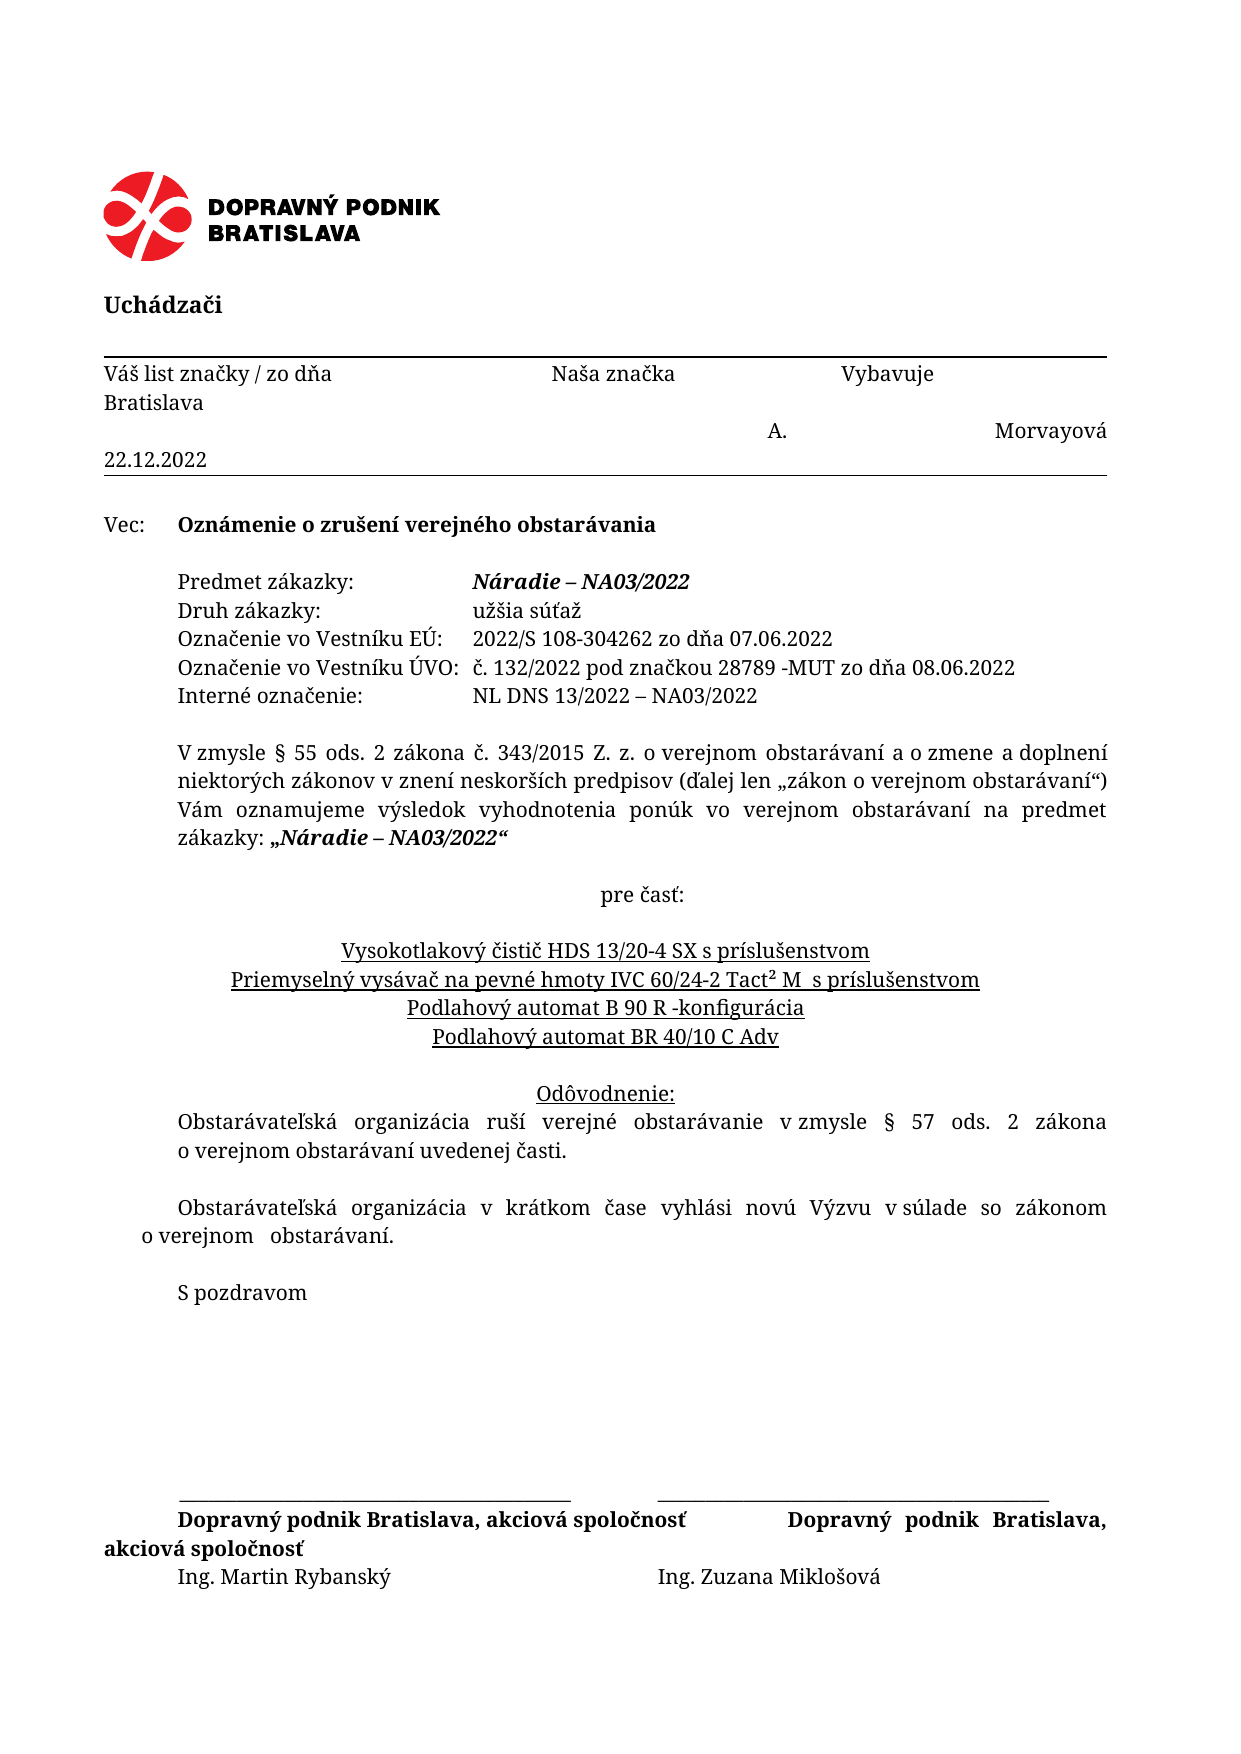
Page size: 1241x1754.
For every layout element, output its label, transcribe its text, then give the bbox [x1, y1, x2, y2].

text Označenie vo Vestníku EÚ: 2022/S 108-304262 zo dňa 07.06.2022 [103, 624, 1107, 653]
text Obstarávateľská organizácia ruší verejné obstarávanie v zmysle § 57 ods. 2 zákona o verejnom obstarávaní uvedenej časti. [177, 1107, 1107, 1164]
text S pozdravom [103, 1278, 1107, 1306]
text Predmet zákazky: Náradie – NA03/2022 [177, 567, 1107, 596]
text Podlahový automat B 90 R -konfigurácia [103, 993, 1107, 1022]
text Priemyselný vysávač na pevné hmoty IVC 60/24-2 Tact² M s príslušenstvom [103, 965, 1107, 993]
text Druh zákazky: užšia súťaž [177, 596, 1107, 624]
text _________________________________________ _________________________________________ [103, 1477, 1107, 1505]
text Označenie vo Vestníku ÚVO: č. 132/2022 pod značkou 28789 -MUT zo dňa 08.06.2022 [103, 653, 1107, 681]
text Dopravný podnik Bratislava, akciová spoločnosť Dopravný podnik Bratislava, akciová spoločnosť [103, 1505, 1107, 1562]
text Odôvodnenie: [103, 1079, 1107, 1107]
text Vec: Oznámenie o zrušení verejného obstarávania [103, 511, 1107, 539]
text A. Morvayová 22.12.2022 [103, 413, 1107, 476]
text pre časť: [177, 880, 1107, 908]
text Ing. Martin Rybanský Ing. Zuzana Miklošová [103, 1562, 1107, 1591]
text Podlahový automat BR 40/10 C Adv [103, 1022, 1107, 1050]
text Vysokotlakový čistič HDS 13/20-4 SX s príslušenstvom [103, 937, 1107, 965]
text Váš list značky / zo dňa Naša značka Vybavuje Bratislava [103, 357, 1107, 413]
text Uchádzači [103, 290, 1107, 319]
text Obstarávateľská organizácia v krátkom čase vyhlási novú Výzvu v súlade so zákonom o verejnom obstarávaní. [141, 1193, 1107, 1249]
text Interné označenie: NL DNS 13/2022 – NA03/2022 [103, 681, 1107, 709]
text V zmysle § 55 ods. 2 zákona č. 343/2015 Z. z. o verejnom obstarávaní a o zmene a doplnení niektorých zákonov v znení neskorších predpisov (ďalej len „zákon o verejnom obstarávaní“) Vám oznamujeme výsledok vyhodnotenia ponúk vo verejnom obstarávaní na predmet zákazky: „Náradie – NA03/2022“ [177, 738, 1107, 852]
